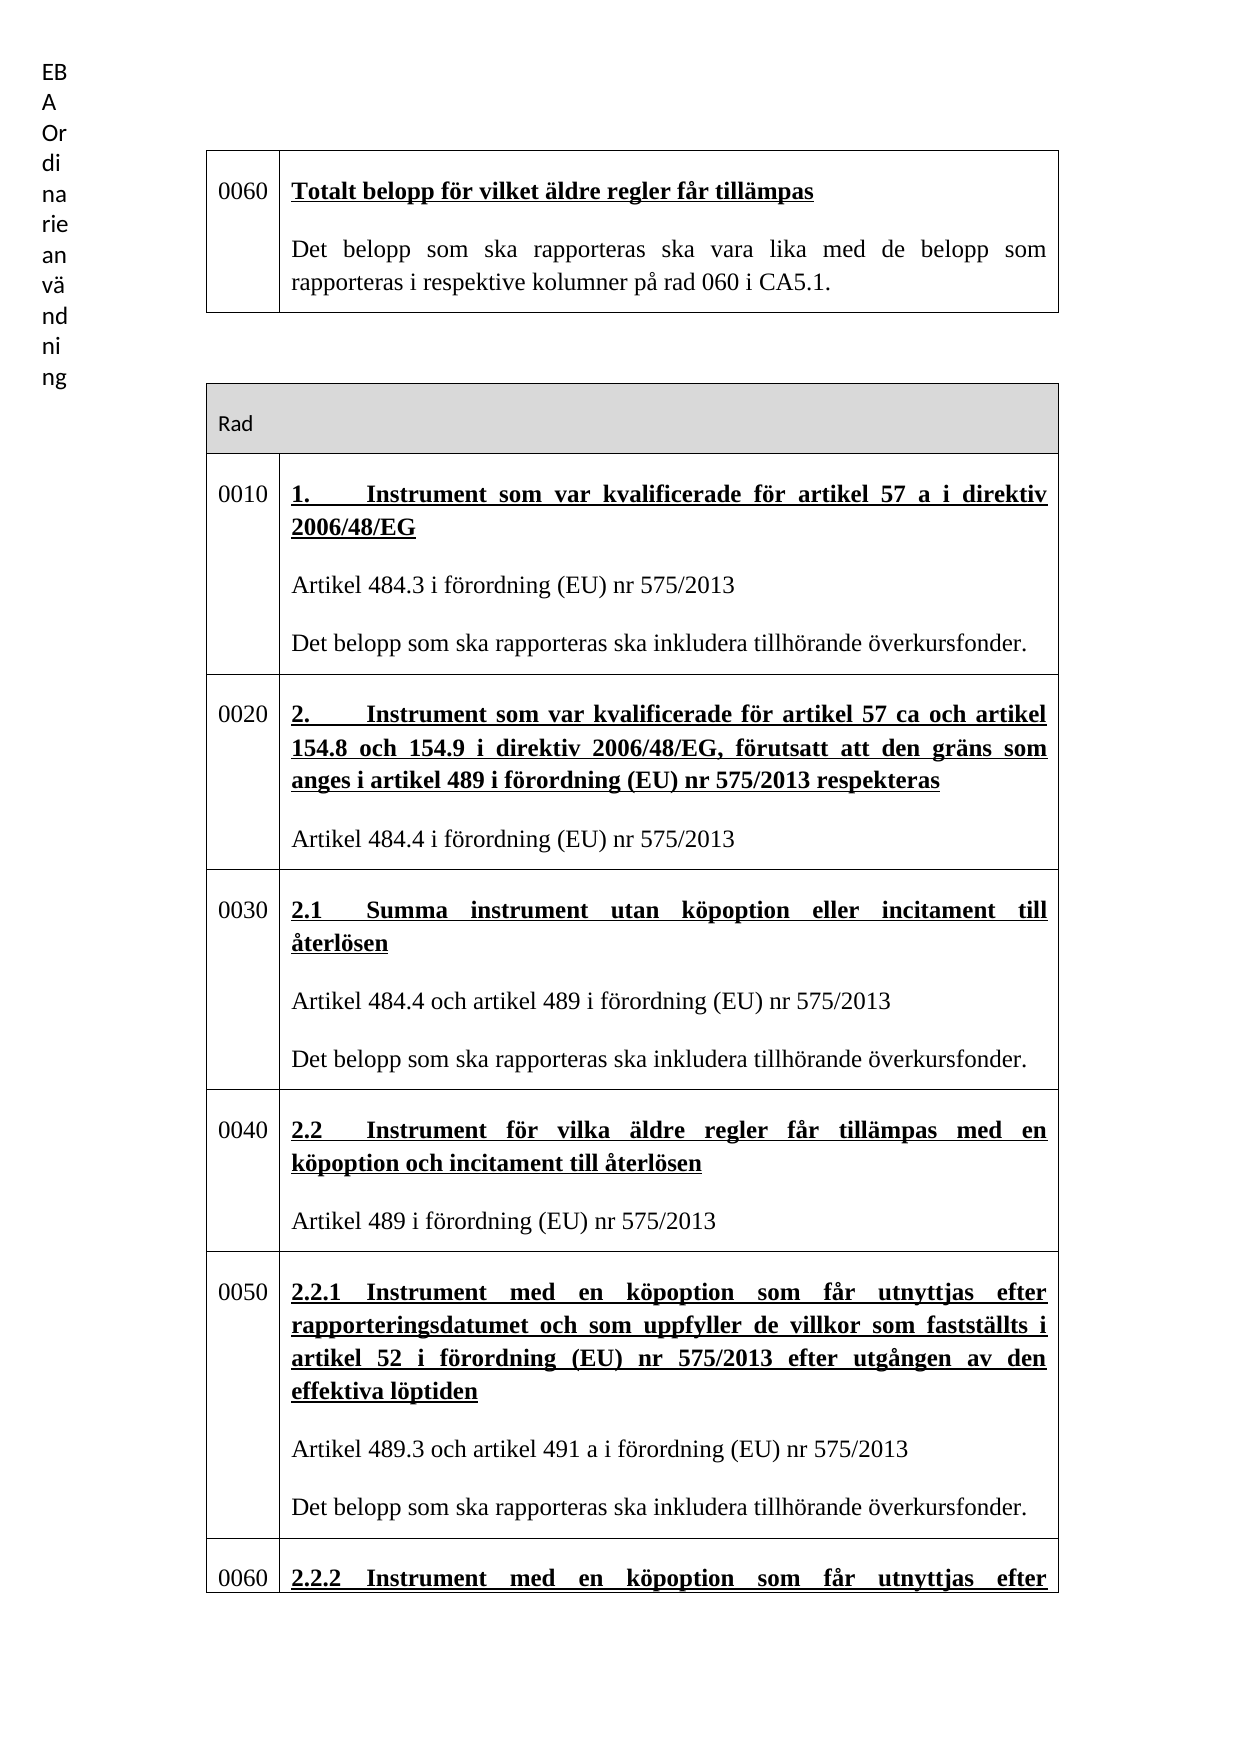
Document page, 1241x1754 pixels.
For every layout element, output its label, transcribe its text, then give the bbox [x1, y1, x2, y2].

table_cell 0060 [207, 1539, 279, 1592]
table_cell 2. Instrument som var kvalificerade för artikel 57 ca och artikel 154.8 och 154.9 i direktiv 2006/48/EG, förutsatt att den gräns som anges i artikel 489 i förordning (EU) nr 575/2013 respekteras Artikel 484.4 i förordning (EU) nr 575/2013 [280, 675, 1058, 869]
table_cell 1. Instrument som var kvalificerade för artikel 57 a i direktiv 2006/48/EG Artikel 484.3 i förordning (EU) nr 575/2013 Det belopp som ska rapporteras ska inkludera tillhörande överkursfonder. [280, 454, 1058, 673]
table_header Rad [207, 384, 1058, 453]
table_cell 0050 [207, 1252, 279, 1537]
table_cell 0060 [207, 151, 279, 312]
table_cell 2.1 Summa instrument utan köpoption eller incitament till återlösen Artikel 484.4 och artikel 489 i förordning (EU) nr 575/2013 Det belopp som ska rapporteras ska inkludera tillhörande överkursfonder. [280, 870, 1058, 1089]
table_cell 0030 [207, 870, 279, 1089]
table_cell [280, 1539, 1058, 1592]
table_cell 2.2 Instrument för vilka äldre regler får tillämpas med en köpoption och incitament till återlösen Artikel 489 i förordning (EU) nr 575/2013 [280, 1090, 1058, 1251]
table_cell 0010 [207, 454, 279, 673]
table_cell 0040 [207, 1090, 279, 1251]
table_cell Totalt belopp för vilket äldre regler får tillämpas Det belopp som ska rapporteras ska vara lika med de belopp som rapporteras i respektive kolumner på rad 060 i CA5.1. [280, 151, 1058, 312]
table_cell 0020 [207, 675, 279, 869]
table_cell 2.2.1 Instrument med en köpoption som får utnyttjas efter rapporteringsdatumet och som uppfyller de villkor som fastställts i artikel 52 i förordning (EU) nr 575/2013 efter utgången av den effektiva löptiden Artikel 489.3 och artikel 491 a i förordning (EU) nr 575/2013 Det belopp som ska rapporteras ska inkludera tillhörande överkursfonder. [280, 1252, 1058, 1537]
